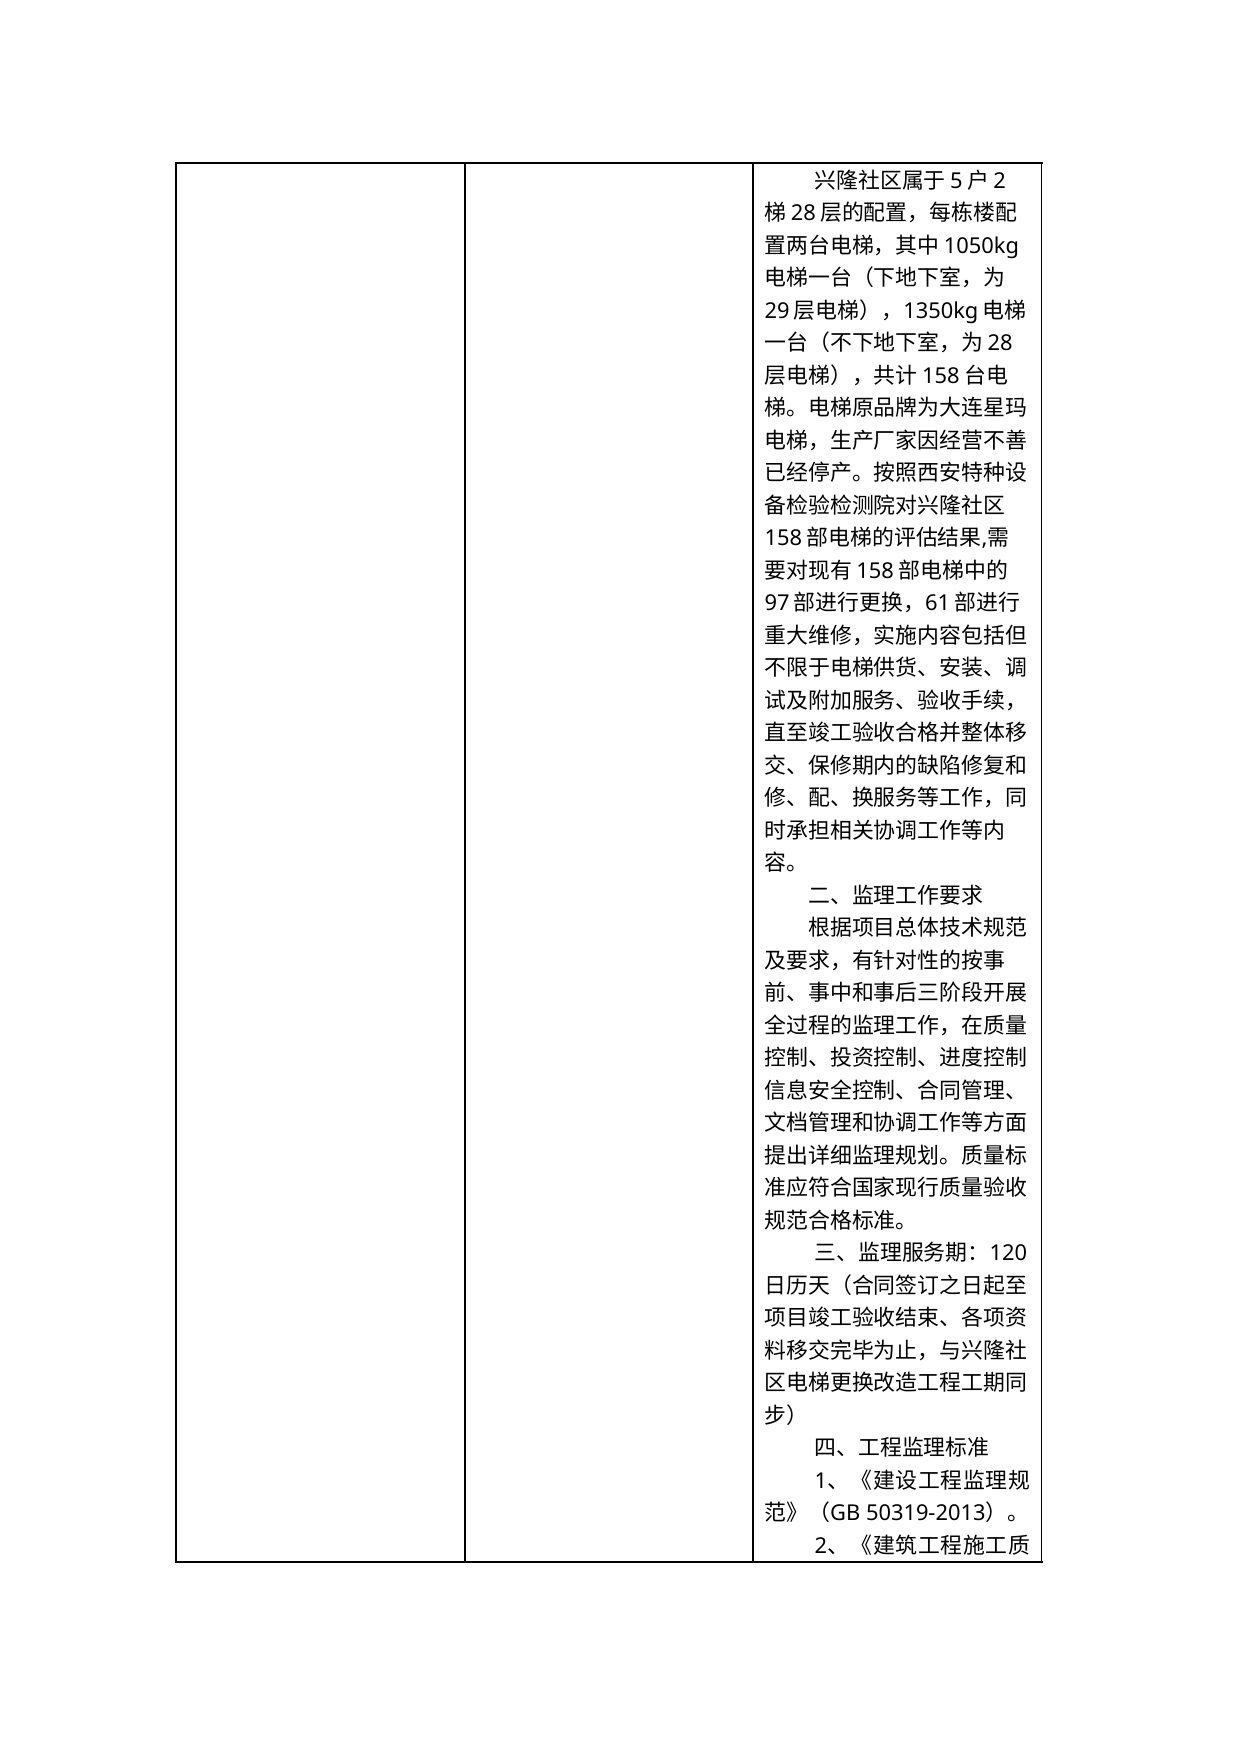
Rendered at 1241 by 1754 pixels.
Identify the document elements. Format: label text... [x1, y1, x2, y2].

table_cell [466, 164, 752, 1561]
table_cell 1 [177, 164, 464, 1561]
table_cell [754, 164, 1041, 1561]
